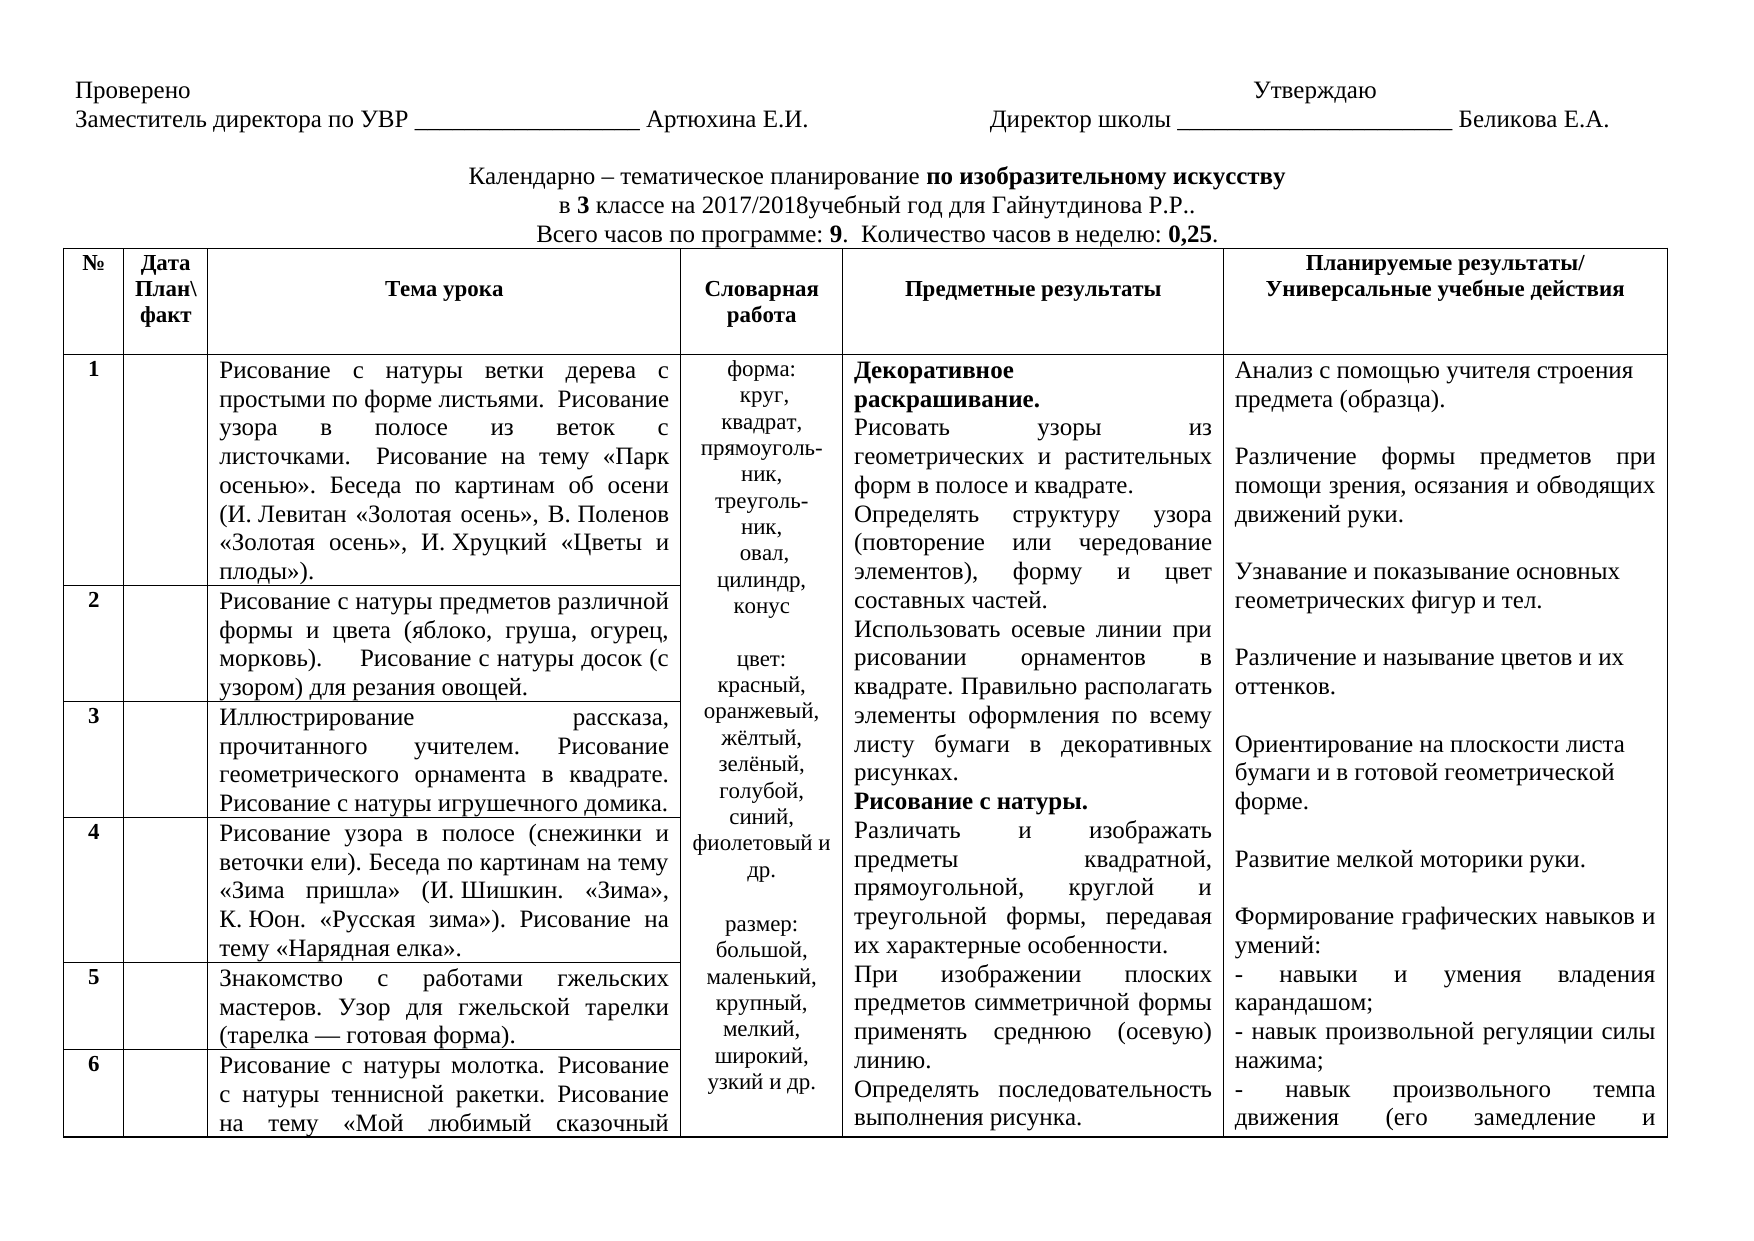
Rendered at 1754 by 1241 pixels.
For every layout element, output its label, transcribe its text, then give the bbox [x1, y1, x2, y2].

table_header Дата План\факт [124, 249, 207, 354]
table_cell 3 [64, 702, 123, 817]
table_cell [124, 355, 207, 585]
text Заместитель директора по УВР __________________ Артюхина Е.И. Директор школы ______________________ Беликова Е.А. [75, 104, 1679, 132]
table_cell [124, 818, 207, 962]
table_cell [124, 586, 207, 701]
table_header № [64, 249, 123, 354]
table_header Предметные результаты [843, 249, 1223, 354]
table_header Словарная работа [681, 249, 842, 354]
text Проверено Утверждаю [75, 75, 1679, 104]
table_cell 2 [64, 586, 123, 701]
text Всего часов по программе: 9. Количество часов в неделю: 0,25. [75, 219, 1679, 247]
table_cell Рисование с натуры ветки дерева с простыми по форме листьями. Рисование узора в полосе из веток с листочками. Рисование на тему «Парк осенью». Беседа по картинам об осени (И. Левитан «Золотая осень», В. Поленов «Золотая осень», И. Хруцкий «Цветы и плоды»). [208, 355, 680, 585]
table_cell [124, 1050, 207, 1136]
table_cell Декоративное раскрашивание. Рисовать узоры из геометрических и растительных форм в полосе и квадрате. Определять структуру узора (повторение или чередование элементов), форму и цвет составных частей. Использовать осевые линии при рисовании орнаментов в квадрате. Правильно располагать элементы оформления по всему листу бумаги в декоративных рисунках. Рисование с натуры. Различать и изображать предметы квадратной, прямоугольной, круглой и треугольной формы, передавая их характерные особенности. При изображении плоских предметов симметричной формы применять среднюю (осевую) линию. Определять последовательность выполнения рисунка. Использовать в рисовании с натуры светлый и темный оттенки цвета. Рисование на темы. Соединять в одном сюжетном рисунке изображения нескольких предметов, объединяя их общим содержанием. Располагать изображения в определенном порядке (ближе, дальше), используя весь лист бумаги и соблюдая верх и низ рисунка. Беседы об изобразительном искусстве. Узнавать в иллюстрациях книг и в репродукциях художественных картин характерные признаки времен года, передаваемые средствами изобразительного искусства. [843, 355, 1223, 1136]
table_header Тема урока [208, 249, 680, 354]
table_cell Рисование узора в полосе (снежинки и веточки ели). Беседа по картинам на тему «Зима пришла» (И. Шишкин. «Зима», К. Юон. «Русская зима»). Рисование на тему «Нарядная елка». [208, 818, 680, 962]
table_cell [124, 702, 207, 817]
table_cell Рисование с натуры предметов различной формы и цвета (яблоко, груша, огурец, морковь). Рисование с натуры досок (с узором) для резания овощей. [208, 586, 680, 701]
table_cell форма: круг, квадрат, прямоуголь-ник, треуголь- ник, овал, цилиндр, конус цвет: красный, оранжевый, жёлтый, зелёный, голубой, синий, фиолетовый и др. размер: большой, маленький, крупный, мелкий, широкий, узкий и др. иллюстрация узор орнамент гжельская тарелка открытка [681, 355, 842, 1136]
table_cell 6 [64, 1050, 123, 1136]
table_header Планируемые результаты/ Универсальные учебные действия [1224, 249, 1667, 354]
table_cell Знакомство с работами гжельских мастеров. Узор для гжельской тарелки (тарелка — готовая форма). [208, 963, 680, 1049]
table_cell Иллюстрирование рассказа, прочитанного учителем. Рисование геометрического орнамента в квадрате. Рисование с натуры игрушечного домика. [208, 702, 680, 817]
text в 3 классе на 2017/2018учебный год для Гайнутдинова Р.Р.. [75, 190, 1679, 219]
table_cell [124, 963, 207, 1049]
table_cell 5 [64, 963, 123, 1049]
text Календарно – тематическое планирование по изобразительному искусству [75, 161, 1679, 190]
table_cell 4 [64, 818, 123, 962]
table_cell 1 [64, 355, 123, 585]
table_cell Анализ с помощью учителя строения предмета (образца). Различение формы предметов при помощи зрения, осязания и обводящих движений руки. Узнавание и показывание основных геометрических фигур и тел. Различение и называние цветов и их оттенков. Ориентирование на плоскости листа бумаги и в готовой геометрической форме. Развитие мелкой моторики руки. Формирование графических навыков и умений: - навыки и умения владения карандашом; - навык произвольной регуляции силы нажима; - навык произвольного темпа движения (его замедление и ускорение), навык прекращения движения в нужной точке: навык удержания направления движения. Навыки раскрашивания рисунка: соблюдать направление штрихов (сверху вниз, слева направо, наискось), не оставлять пробелов, не выходить за пределы контура. Анализ своего рисунка с помощью учителя, отмечать в работе достоинства и недостатки. Проявление интереса к рисованию и рисункам. [1224, 355, 1667, 1136]
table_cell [208, 1050, 680, 1136]
